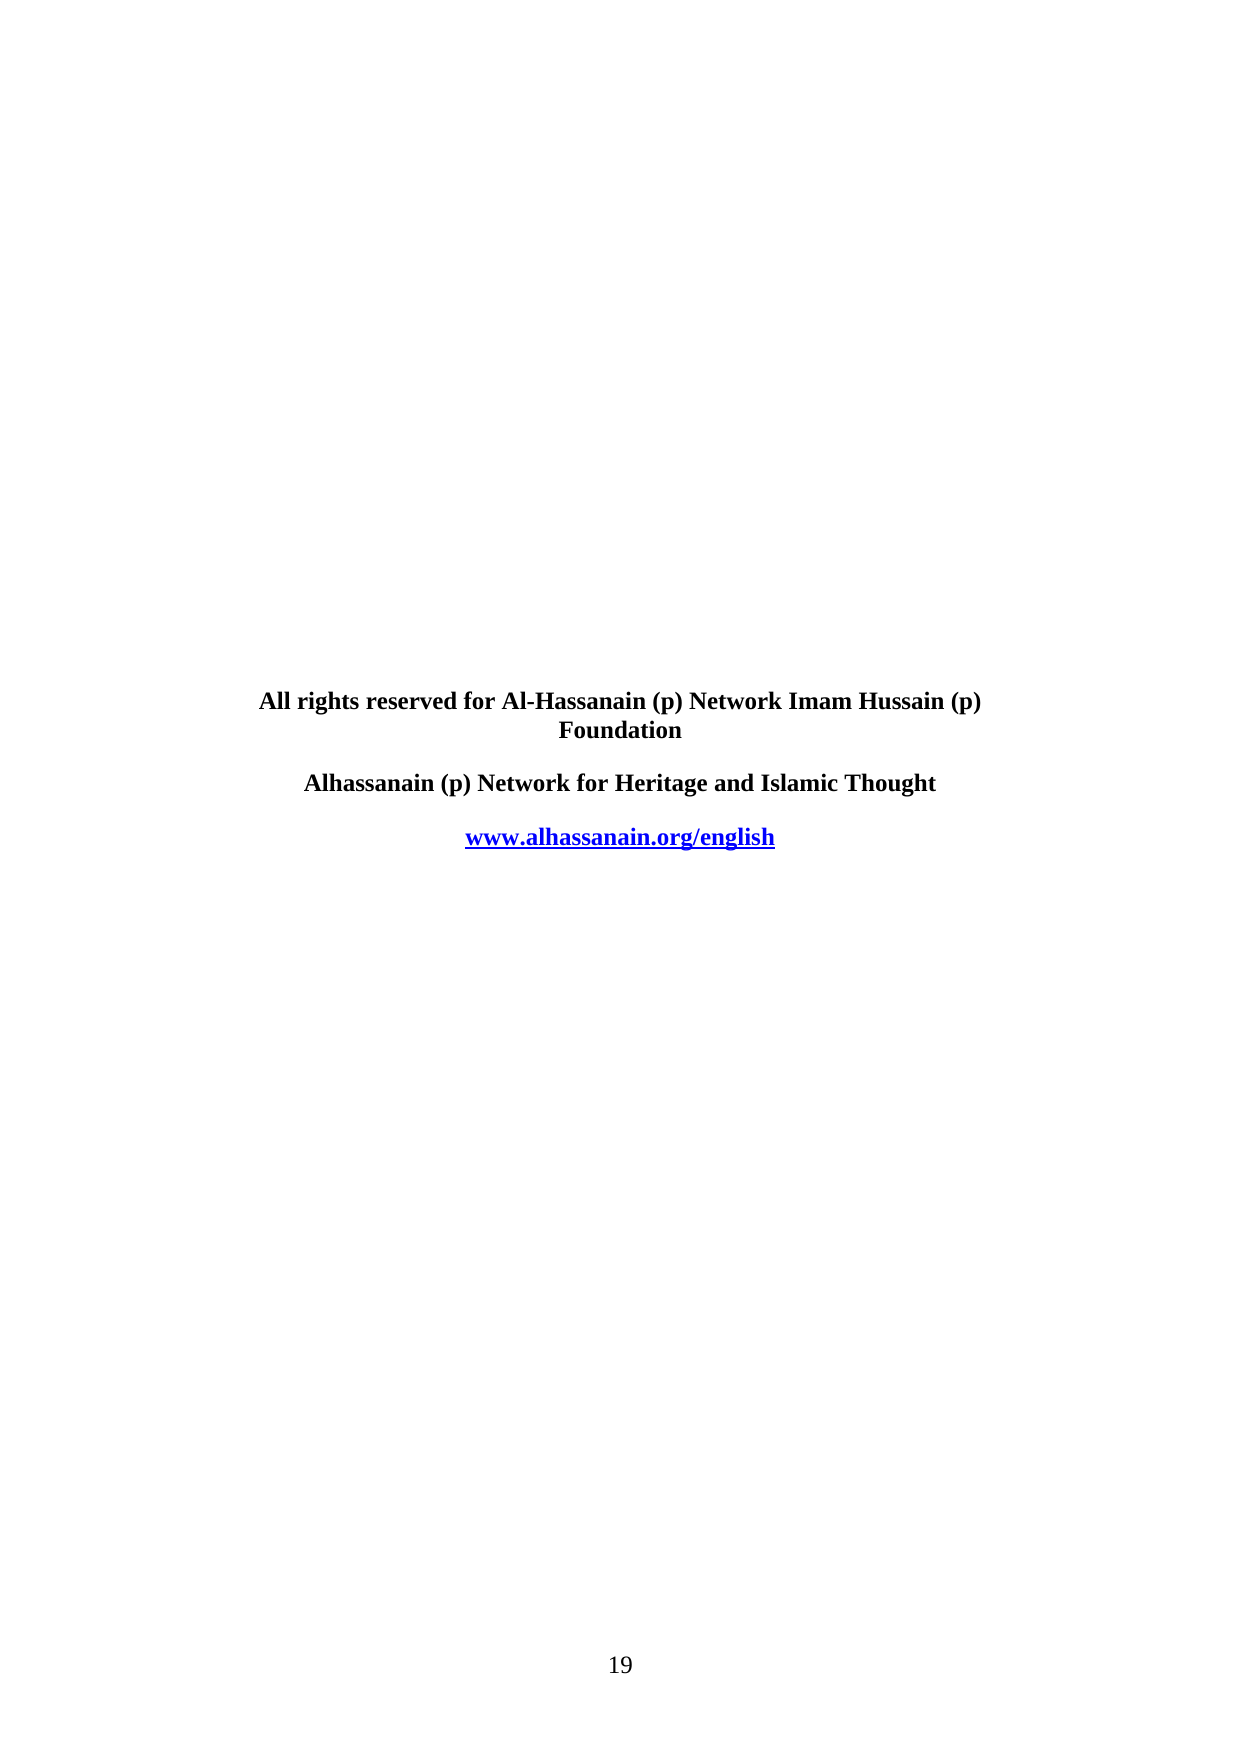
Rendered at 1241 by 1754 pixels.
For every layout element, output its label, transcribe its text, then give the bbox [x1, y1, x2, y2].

text Alhassanain (p) Network for Heritage and Islamic Thought [236, 768, 1004, 797]
text www.alhassanain.org/english [236, 822, 1004, 851]
text All rights reserved for Al-Hassanain (p) Network Imam Hussain (p) Foundation [236, 686, 1004, 743]
